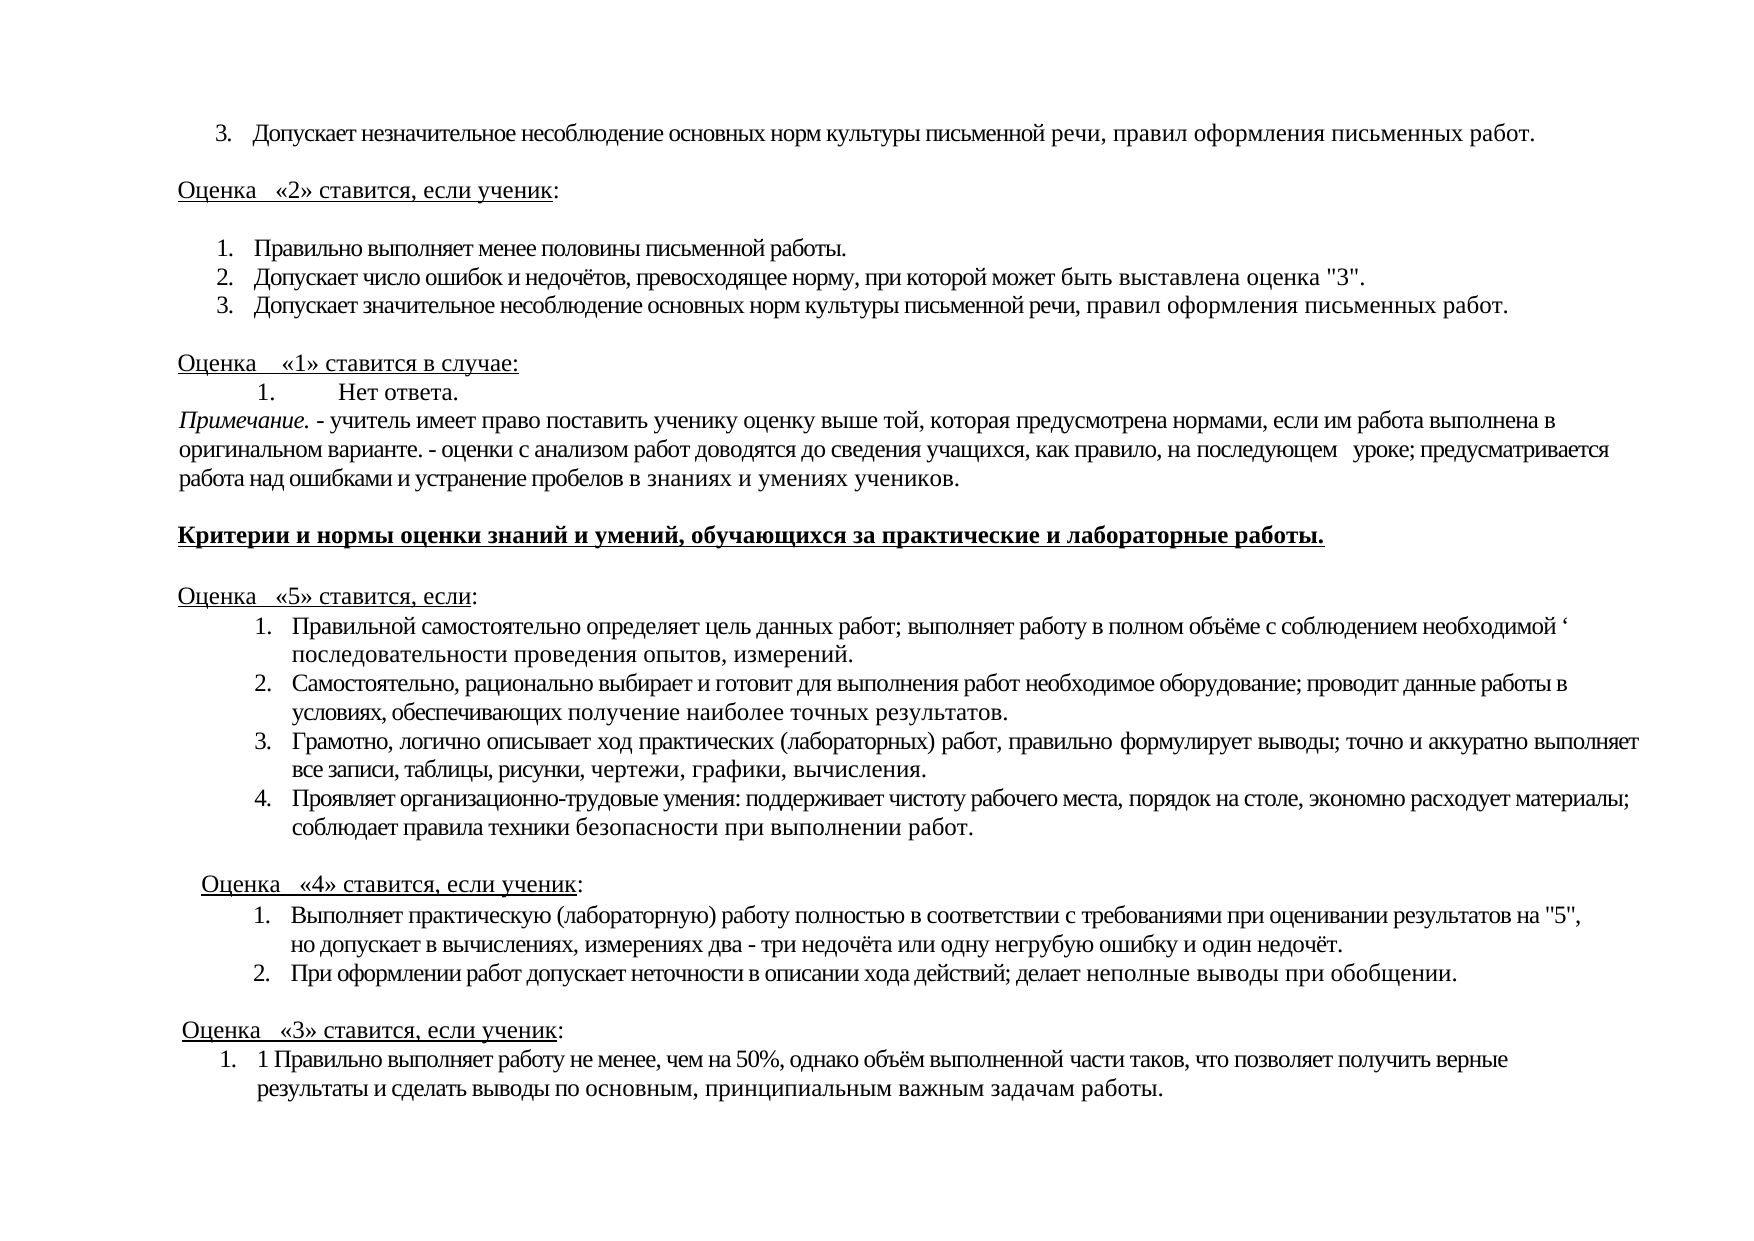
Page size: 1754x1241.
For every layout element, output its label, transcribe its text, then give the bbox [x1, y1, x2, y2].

list Правильной самостоятельно определяет цель данных работ; выполняет работу в полном объёме с соблюдением необходимой ‘ последовательности проведения опытов, измерений. [254, 611, 1607, 668]
text Оценка «3» ставится, если ученик: [182, 1015, 1607, 1044]
list Проявляет организационно-трудовые умения: поддерживает чистоту рабочего места, порядок на столе, экономно расходует материалы; соблюдает правила техники безопасности при выполнении работ. [254, 783, 1665, 841]
text Оценка «4» ставится, если ученик: [201, 869, 1665, 898]
text 1. Нет ответа. [200, 377, 1665, 406]
list Правильно выполняет менее половины письменной работы. [216, 233, 1665, 262]
list 1 Правильно выполняет работу не менее, чем на 50%, однако объём выполненной части таков, что позволяет получить верные результаты и сделать выводы по основным, принципиальным важным задачам работы. [219, 1044, 1607, 1101]
text Оценка «1» ставится в случае: [177, 348, 1665, 377]
text Оценка «2» ставится, если ученик: [177, 176, 1665, 204]
list Допускает число ошибок и недочётов, превосходящее норму, при которой может быть выставлена оценка "3". [216, 262, 1665, 291]
list Допускает значительное несоблюдение основных норм культуры письменной речи, правил оформления письменных работ. [216, 291, 1665, 319]
list Самостоятельно, рационально выбирает и готовит для выполнения работ необходимое оборудование; проводит данные работы в условиях, обеспечивающих получение наиболее точных результатов. [254, 668, 1665, 726]
list При оформлении работ допускает неточности в описании хода действий; делает неполные выводы при обобщении. [253, 958, 1607, 986]
list Допускает незначительное несоблюдение основных норм культуры письменной речи, правил оформления письменных работ. [215, 118, 1665, 147]
text Примечание. - учитель имеет право поставить ученику оценку выше той, которая предусмотрена нормами, если им работа выполнена в оригинальном варианте. - оценки с анализом работ доводятся до сведения учащихся, как правило, на последующем уроке; предусматривается работа над ошибками и устранение пробелов в знаниях и умениях учеников. [179, 406, 1665, 492]
text Оценка «5» ставится, если: [177, 581, 1665, 609]
text Критерии и нормы оценки знаний и умений, обучающихся за практические и лабораторные работы. [177, 521, 1665, 549]
list Выполняет практическую (лабораторную) работу полностью в соответствии с требованиями при оценивании результатов на "5", но допускает в вычислениях, измерениях два - три недочёта или одну негрубую ошибку и один недочёт. [253, 900, 1607, 958]
list Грамотно, логично описывает ход практических (лабораторных) работ, правильно формулирует выводы; точно и аккуратно выполняет все записи, таблицы, рисунки, чертежи, графики, вычисления. [254, 726, 1639, 783]
